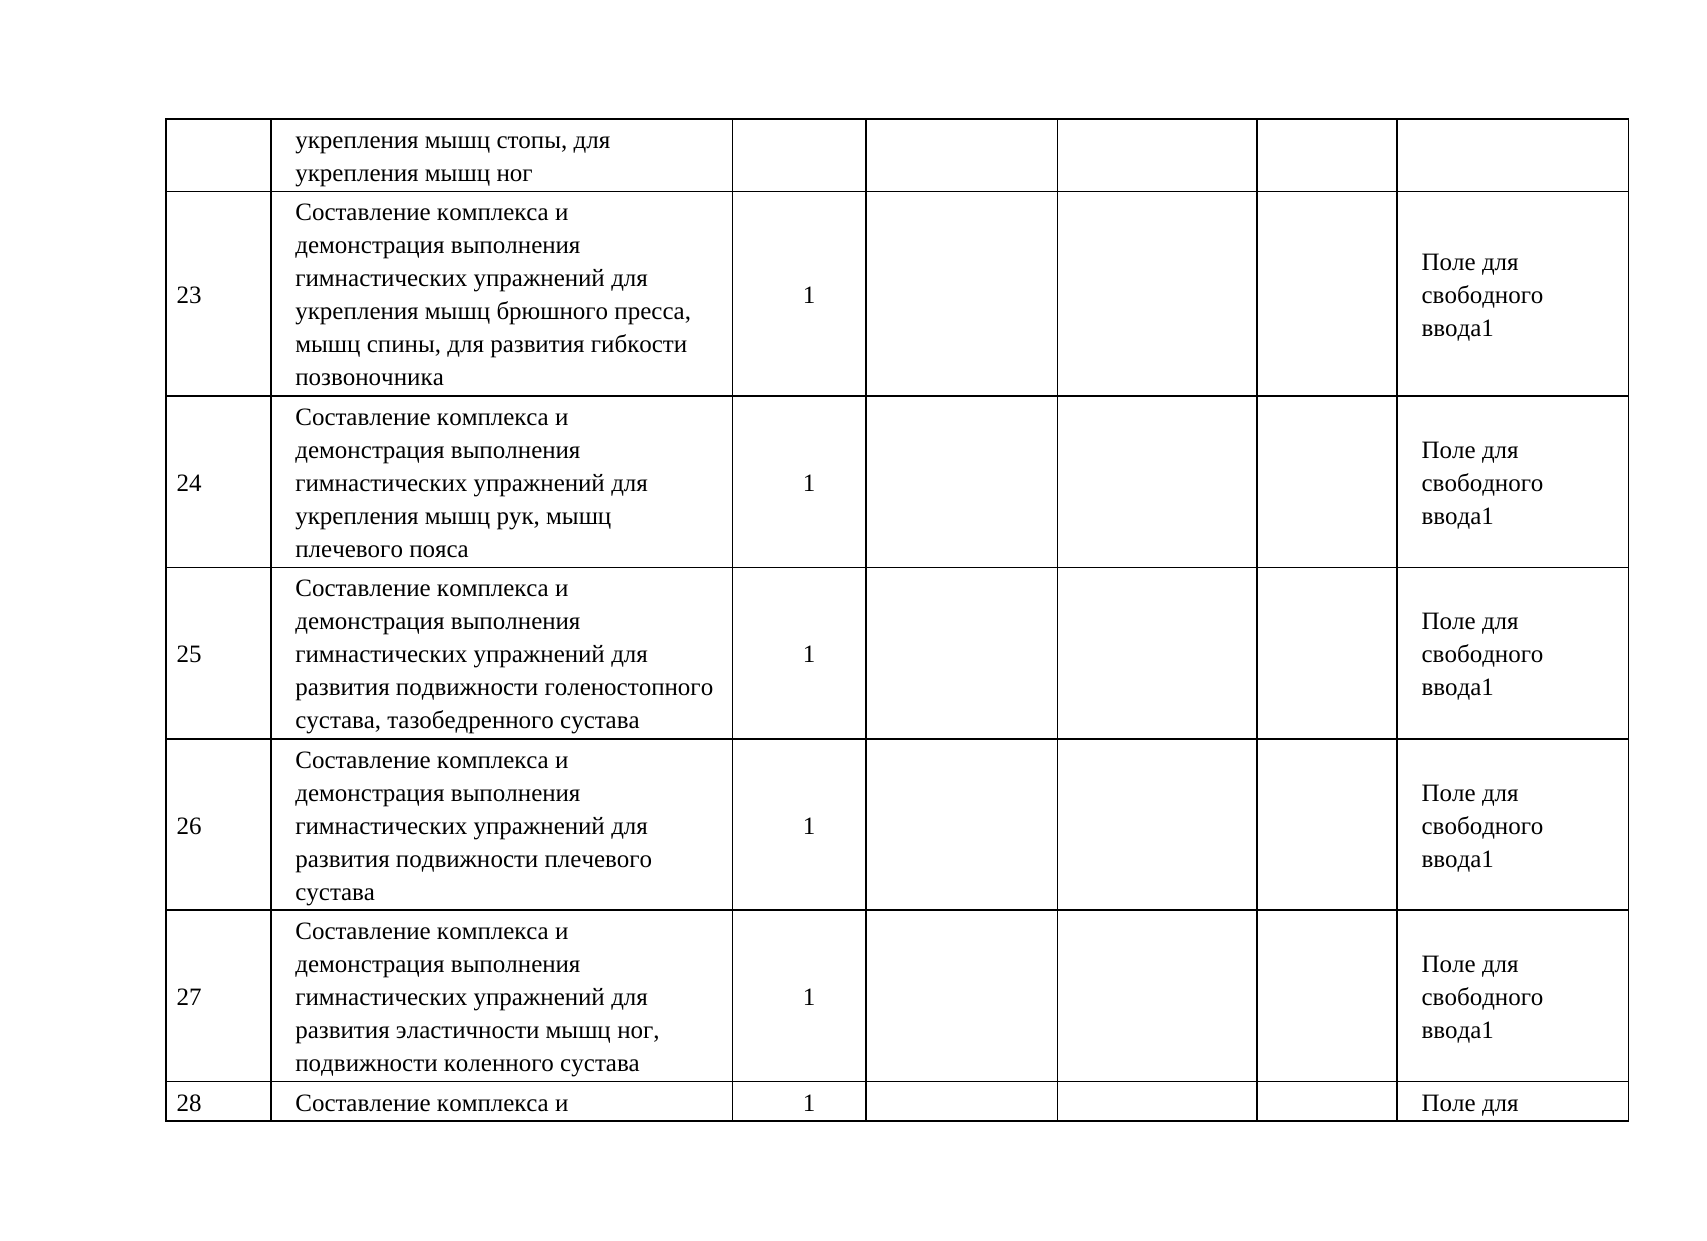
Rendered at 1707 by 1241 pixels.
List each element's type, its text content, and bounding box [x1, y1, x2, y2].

table_cell 1 [733, 1082, 865, 1120]
table_cell 1 [733, 740, 865, 909]
table_cell 27 [167, 911, 270, 1081]
table_cell [1058, 397, 1256, 566]
table_cell Поле для свободного ввода1 [1398, 192, 1628, 395]
table_cell 1 [733, 568, 865, 738]
table_cell [1258, 568, 1396, 738]
table_cell Поле для свободного ввода1 [1398, 740, 1628, 909]
table_cell [1258, 192, 1396, 395]
table_cell [1058, 911, 1256, 1081]
table_cell 1 [733, 397, 865, 566]
table_cell [867, 568, 1057, 738]
table_cell [1058, 120, 1256, 191]
table_cell 24 [167, 397, 270, 566]
table_cell 25 [167, 568, 270, 738]
table_cell 22 [167, 120, 270, 191]
table_cell 1 [733, 120, 865, 191]
table_cell [1258, 120, 1396, 191]
table_cell [1058, 568, 1256, 738]
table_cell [272, 1082, 732, 1120]
table_cell [867, 911, 1057, 1081]
table_cell [867, 740, 1057, 909]
table_cell [867, 1082, 1057, 1120]
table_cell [272, 120, 732, 191]
table_cell Составление комплекса и демонстрация выполнения гимнастических упражнений для укрепления мышц брюшного пресса, мышц спины, для развития гибкости позвоночника [272, 192, 732, 395]
table_cell 28 [167, 1082, 270, 1120]
table_cell Составление комплекса и демонстрация выполнения гимнастических упражнений для развития подвижности плечевого сустава [272, 740, 732, 909]
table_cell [1398, 1082, 1628, 1120]
table_cell [867, 397, 1057, 566]
table_cell [867, 192, 1057, 395]
table_cell Поле для свободного ввода1 [1398, 397, 1628, 566]
table_cell Составление комплекса и демонстрация выполнения гимнастических упражнений для развития эластичности мышц ног, подвижности коленного сустава [272, 911, 732, 1081]
table_cell Поле для свободного ввода1 [1398, 911, 1628, 1081]
table_cell [1258, 1082, 1396, 1120]
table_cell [1398, 120, 1628, 191]
table_cell 1 [733, 911, 865, 1081]
table_cell [1258, 911, 1396, 1081]
table_cell 1 [733, 192, 865, 395]
table_cell [1058, 1082, 1256, 1120]
table_cell 23 [167, 192, 270, 395]
table_cell [1258, 740, 1396, 909]
table_cell Составление комплекса и демонстрация выполнения гимнастических упражнений для укрепления мышц рук, мышц плечевого пояса [272, 397, 732, 566]
table_cell Составление комплекса и демонстрация выполнения гимнастических упражнений для развития подвижности голеностопного сустава, тазобедренного сустава [272, 568, 732, 738]
table_cell [1058, 740, 1256, 909]
table_cell Поле для свободного ввода1 [1398, 568, 1628, 738]
table_cell [1258, 397, 1396, 566]
table_cell 26 [167, 740, 270, 909]
table_cell [867, 120, 1057, 191]
table_cell [1058, 192, 1256, 395]
